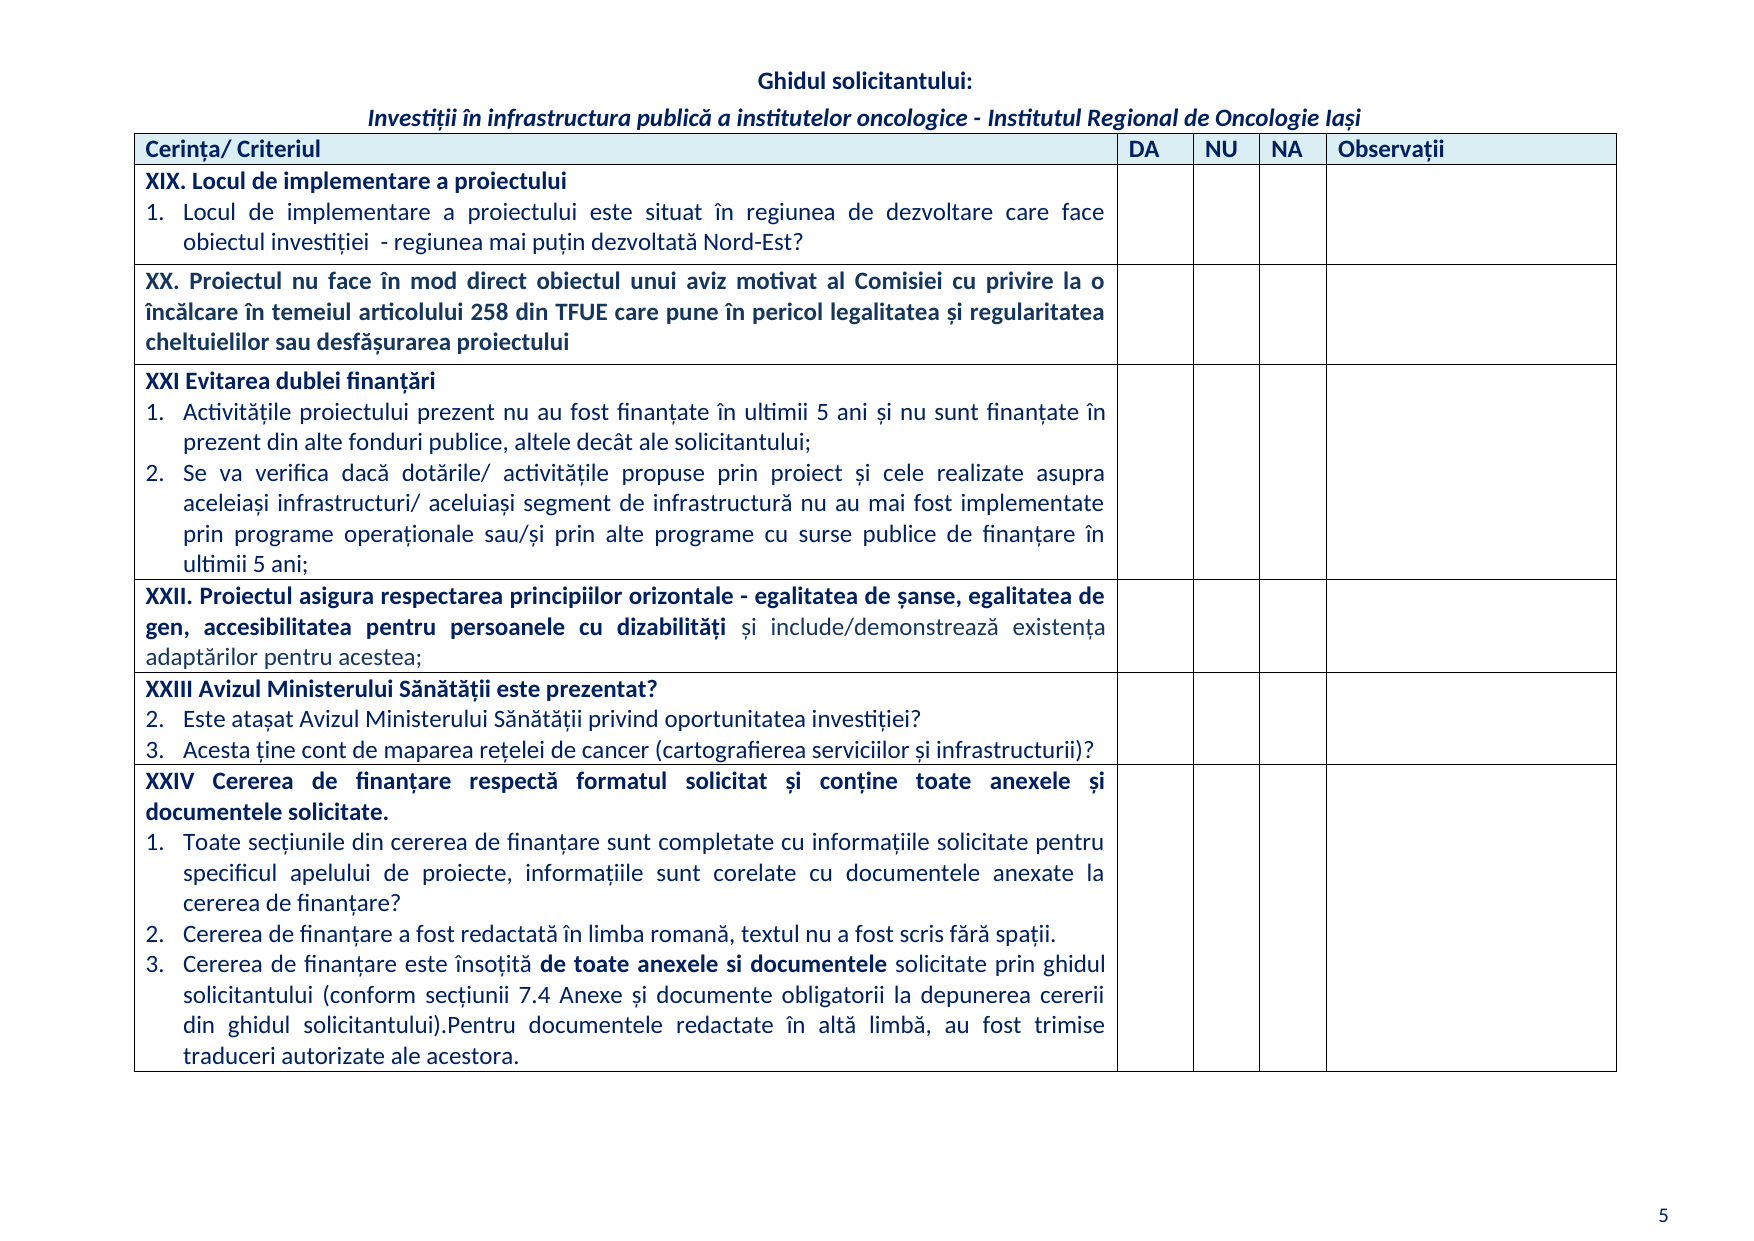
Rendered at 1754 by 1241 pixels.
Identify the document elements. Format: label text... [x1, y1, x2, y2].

table_cell XXII. Proiectul asigura respectarea principiilor orizontale - egalitatea de șanse, egalitatea de gen, accesibilitatea pentru persoanele cu dizabilități și include/demonstrează existența adaptărilor pentru acestea; [135, 580, 1117, 672]
table_cell [1194, 165, 1259, 264]
table_cell [1194, 580, 1259, 672]
table_cell [1118, 365, 1193, 579]
table_cell [1327, 165, 1616, 264]
table_cell [1260, 580, 1326, 672]
table_header NU [1194, 134, 1259, 164]
table_cell [1118, 673, 1193, 764]
table_header NA [1260, 134, 1326, 164]
table_cell [1118, 580, 1193, 672]
table_cell XXI Evitarea dublei finanțări Activitățile proiectului prezent nu au fost finanțate în ultimii 5 ani şi nu sunt finanțate în prezent din alte fonduri publice, altele decât ale solicitantului; Se va verifica dacă dotările/ activitățile propuse prin proiect și cele realizate asupra aceleiași infrastructuri/ aceluiași segment de infrastructură nu au mai fost implementate prin programe operaționale sau/și prin alte programe cu surse publice de finanțare în ultimii 5 ani; [135, 365, 1117, 579]
table_cell [1194, 265, 1259, 364]
table_cell [1260, 765, 1326, 1071]
table_cell [1118, 765, 1193, 1071]
table_cell [1260, 165, 1326, 264]
table_header Observații [1327, 134, 1616, 164]
table_cell [1260, 265, 1326, 364]
table_cell [1118, 165, 1193, 264]
table_cell [1260, 365, 1326, 579]
table_cell XXIII Avizul Ministerului Sănătății este prezentat? Este atașat Avizul Ministerului Sănătății privind oportunitatea investiției? Acesta ține cont de maparea rețelei de cancer (cartografierea serviciilor și infrastructurii)? [135, 673, 1117, 764]
table_cell [1327, 265, 1616, 364]
table_cell [1327, 580, 1616, 672]
table_cell XX. Proiectul nu face în mod direct obiectul unui aviz motivat al Comisiei cu privire la o încălcare în temeiul articolului 258 din TFUE care pune în pericol legalitatea și regularitatea cheltuielilor sau desfășurarea proiectului [135, 265, 1117, 364]
table_cell [1118, 265, 1193, 364]
table_cell [1327, 365, 1616, 579]
table_cell [1327, 765, 1616, 1071]
table_cell [1194, 765, 1259, 1071]
table_cell [1327, 673, 1616, 764]
table_cell [1260, 673, 1326, 764]
table_header DA [1118, 134, 1193, 164]
table_cell [1194, 673, 1259, 764]
table_header Cerința/ Criteriul [135, 134, 1117, 164]
table_cell XIX. Locul de implementare a proiectului Locul de implementare a proiectului este situat în regiunea de dezvoltare care face obiectul investiției - regiunea mai puțin dezvoltată Nord-Est? [135, 165, 1117, 264]
table_cell XXIV Cererea de finanțare respectă formatul solicitat și conține toate anexele și documentele solicitate. Toate secțiunile din cererea de finanțare sunt completate cu informațiile solicitate pentru specificul apelului de proiecte, informațiile sunt corelate cu documentele anexate la cererea de finanțare? Cererea de finanțare a fost redactată în limba romană, textul nu a fost scris fără spații. Cererea de finanțare este însoțită de toate anexele si documentele solicitate prin ghidul solicitantului (conform secțiunii 7.4 Anexe și documente obligatorii la depunerea cererii din ghidul solicitantului).Pentru documentele redactate în altă limbă, au fost trimise traduceri autorizate ale acestora. [135, 765, 1117, 1071]
table_cell [1194, 365, 1259, 579]
